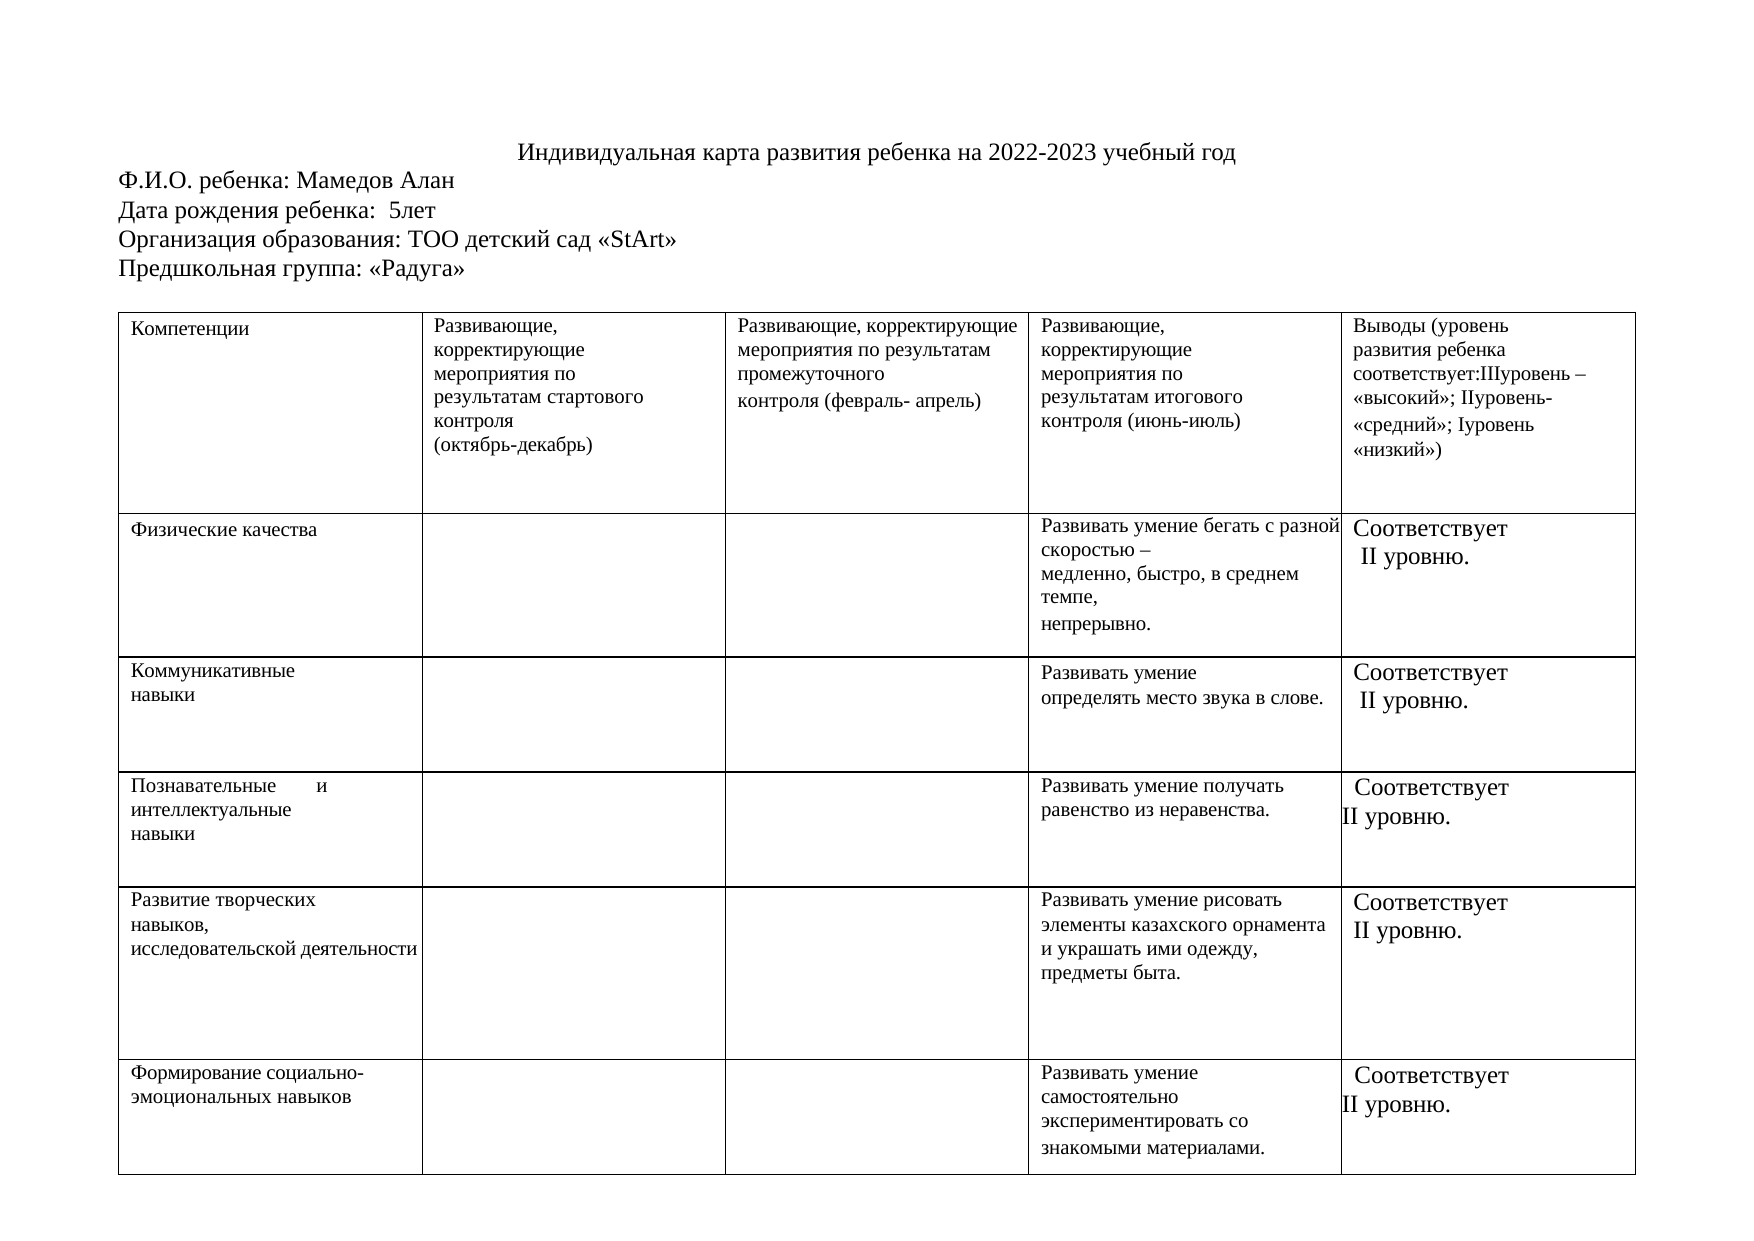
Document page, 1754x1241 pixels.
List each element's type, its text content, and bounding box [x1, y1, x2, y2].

table_cell Соответствует ІІ уровню. [1342, 1060, 1635, 1174]
table_cell Формирование социально- эмоциональных навыков [119, 1060, 422, 1174]
table_header Развивающие, корректирующие мероприятия по результатам итогового контроля (июнь-июль) [1029, 313, 1341, 513]
table_cell Развивать умение бегать с разной скоростью – медленно, быстро, в среднем темпе, непрерывно. [1029, 514, 1341, 656]
table_cell Развивать умение получать равенство из неравенства. [1029, 773, 1341, 886]
text Индивидуальная карта развития ребенка на 2022-2023 учебный год [517, 137, 1695, 166]
table_cell Развивать умение самостоятельно экспериментировать со знакомыми материалами. [1029, 1060, 1341, 1174]
table_cell [726, 773, 1028, 886]
table_cell Развитие творческих навыков, исследовательской деятельности [119, 888, 422, 1059]
table_cell [423, 658, 725, 771]
table_cell [726, 888, 1028, 1059]
text Дата рождения ребенка: 5лет [118, 195, 1695, 223]
text Организация образования: ТОО детский сад «StArt» [118, 224, 1695, 253]
table_header Выводы (уровень развития ребенка соответствует:IIIуровень – «высокий»; IIуровень- «средний»; Iуровень «низкий») [1342, 313, 1635, 513]
table_cell Соответствует ІІ уровню. [1342, 773, 1635, 886]
table_cell Развивать умение определять место звука в слове. [1029, 658, 1341, 771]
table_header Компетенции [119, 313, 422, 513]
table_cell [726, 1060, 1028, 1174]
text Предшкольная группа: «Радуга» [118, 253, 1695, 282]
table_cell [423, 773, 725, 886]
table_cell [423, 514, 725, 656]
table_cell Соответствует ІІ уровню. [1342, 888, 1635, 1059]
table_cell Развивать умение рисовать элементы казахского орнамента и украшать ими одежду, предметы быта. [1029, 888, 1341, 1059]
table_cell Познавательные и интеллектуальные навыки [119, 773, 422, 886]
table_cell [726, 658, 1028, 771]
table_header Развивающие, корректирующие мероприятия по результатам стартового контроля (октябрь-декабрь) [423, 313, 725, 513]
table_cell [726, 514, 1028, 656]
text Ф.И.О. ребенка: Мамедов Алан [118, 166, 1695, 194]
table_cell Физические качества [119, 514, 422, 656]
table_cell [423, 888, 725, 1059]
table_cell [423, 1060, 725, 1174]
table_header Развивающие, корректирующие мероприятия по результатам промежуточного контроля (февраль- апрель) [726, 313, 1028, 513]
table_cell Коммуникативные навыки [119, 658, 422, 771]
table_cell Соответствует ІІ уровню. [1342, 514, 1635, 656]
table_cell Соответствует ІІ уровню. [1342, 658, 1635, 771]
